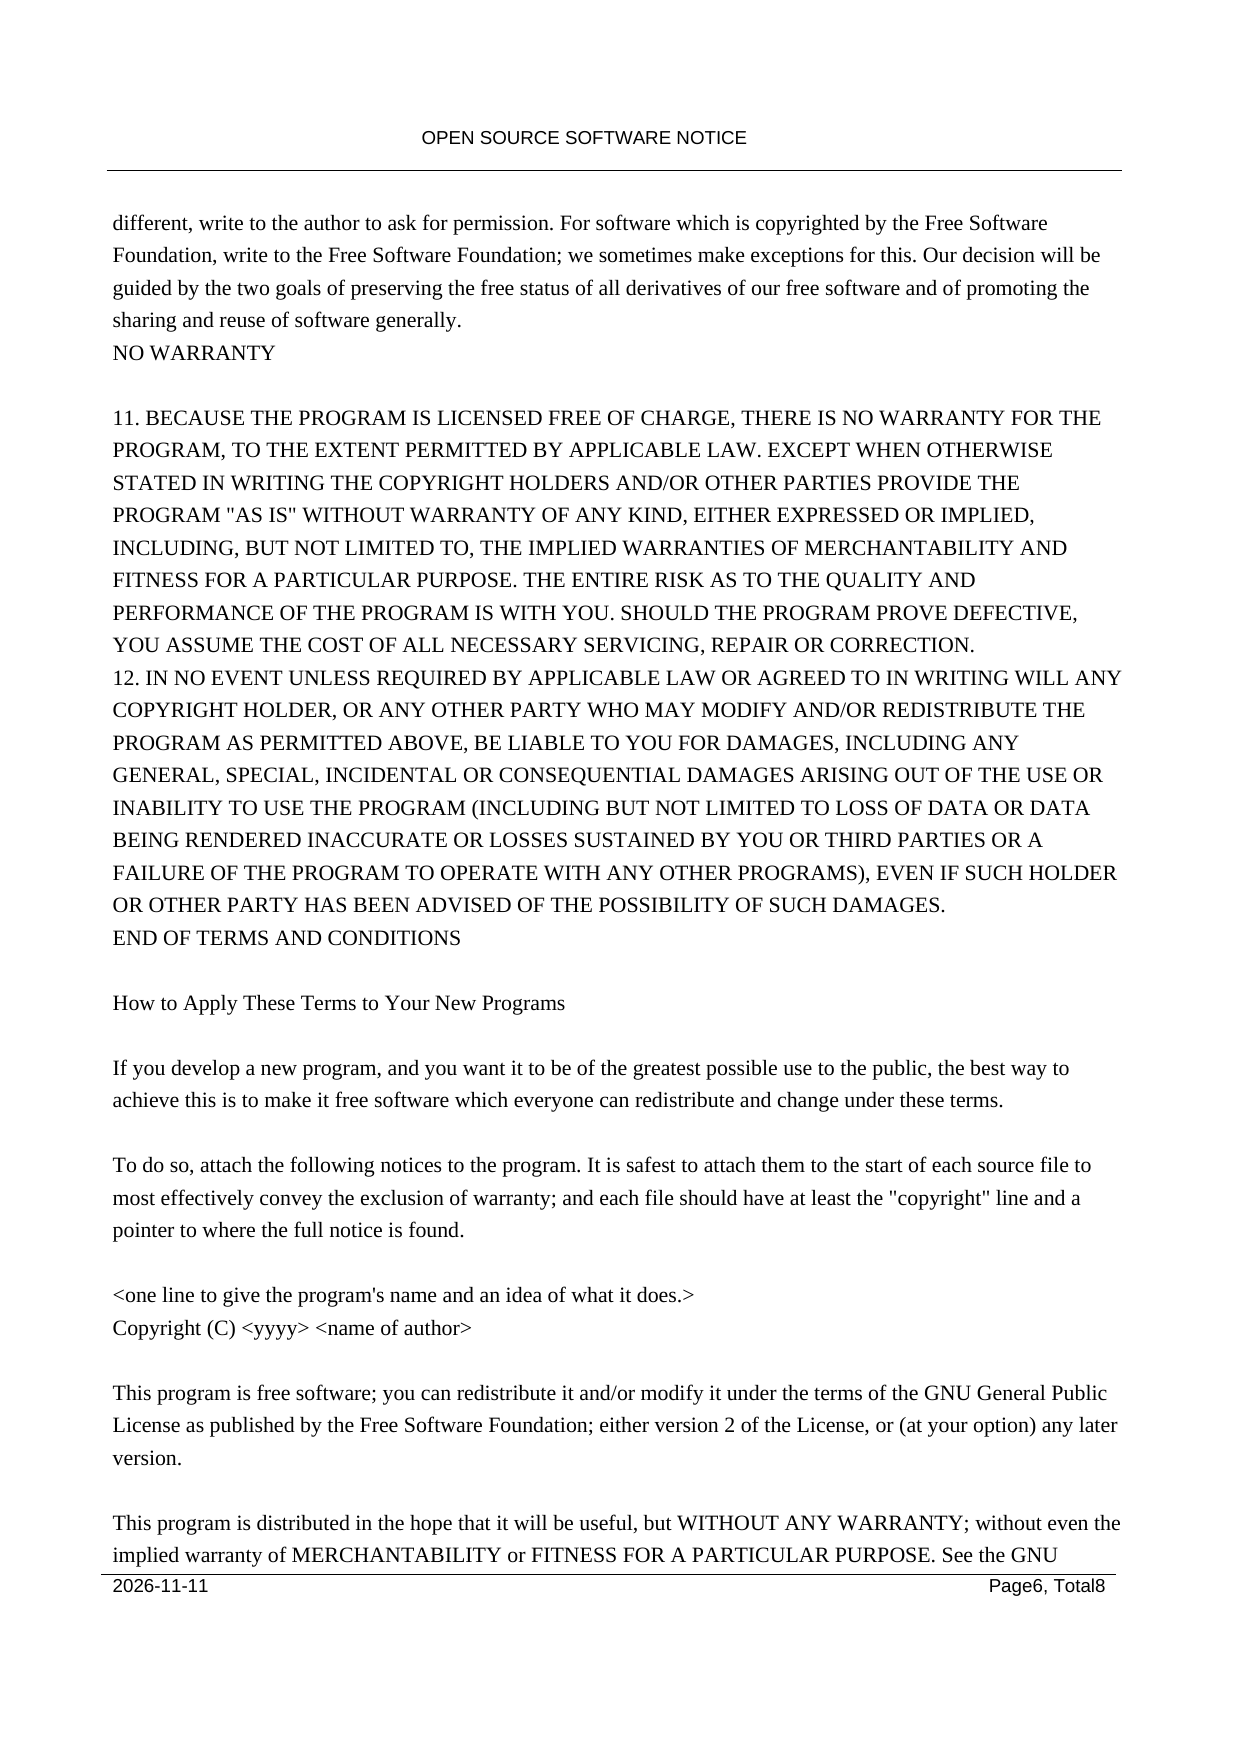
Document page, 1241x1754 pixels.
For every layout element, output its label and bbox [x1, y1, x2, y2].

text [112, 206, 1128, 1571]
